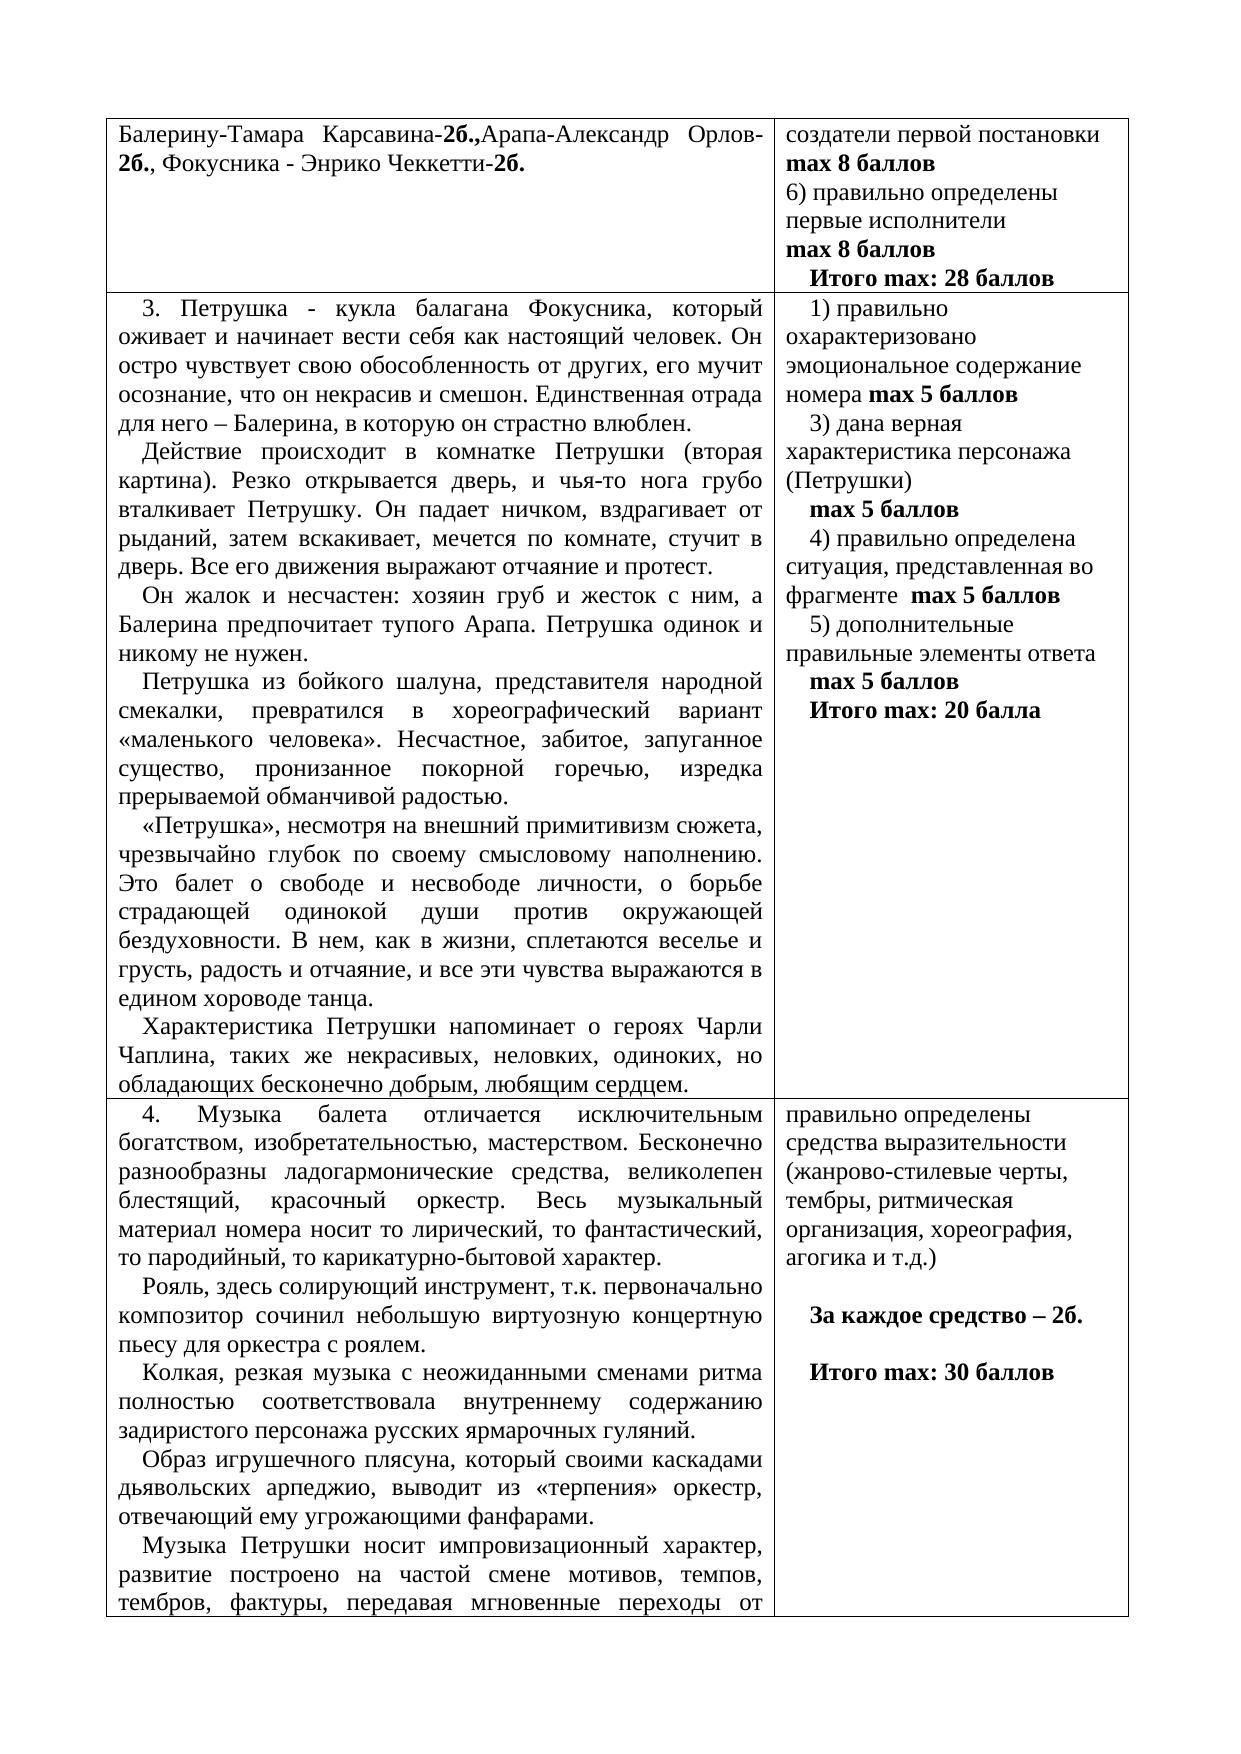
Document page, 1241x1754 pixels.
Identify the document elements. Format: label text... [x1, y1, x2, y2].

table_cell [775, 1099, 1128, 1616]
table_cell 3. Петрушка - кукла балагана Фокусника, который оживает и начинает вести себя как настоящий человек. Он остро чувствует свою обособленность от других, его мучит осознание, что он некрасив и смешон. Единственная отрада для него – Балерина, в которую он страстно влюблен. Действие происходит в комнатке Петрушки (вторая картина). Резко открывается дверь, и чья-то нога грубо вталкивает Петрушку. Он падает ничком, вздрагивает от рыданий, затем вскакивает, мечется по комнате, стучит в дверь. Все его движения выражают отчаяние и протест. Он жалок и несчастен: хозяин груб и жесток с ним, а Балерина предпочитает тупого Арапа. Петрушка одинок и никому не нужен. Петрушка из бойкого шалуна, представителя народной смекалки, превратился в хореографический вариант «маленького человека». Несчастное, забитое, запуганное существо, пронизанное покорной горечью, изредка прерываемой обманчивой радостью. «Петрушка», несмотря на внешний примитивизм сюжета, чрезвычайно глубок по своему смысловому наполнению. Это балет о свободе и несвободе личности, о борьбе страдающей одинокой души против окружающей бездуховности. В нем, как в жизни, сплетаются веселье и грусть, радость и отчаяние, и все эти чувства выражаются в едином хороводе танца. Характеристика Петрушки напоминает о героях Чарли Чаплина, таких же некрасивых, неловких, одиноких, но обладающих бесконечно добрым, любящим сердцем. [107, 293, 774, 1098]
table_cell 1) правильно охарактеризовано эмоциональное содержание номера max 5 баллов 3) дана верная характеристика персонажа (Петрушки) max 5 баллов 4) правильно определена ситуация, представленная во фрагменте max 5 баллов 5) дополнительные правильные элементы ответа max 5 баллов Итого max: 20 балла [775, 293, 1128, 1098]
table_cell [107, 119, 774, 292]
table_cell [775, 119, 1128, 292]
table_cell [107, 1099, 774, 1616]
